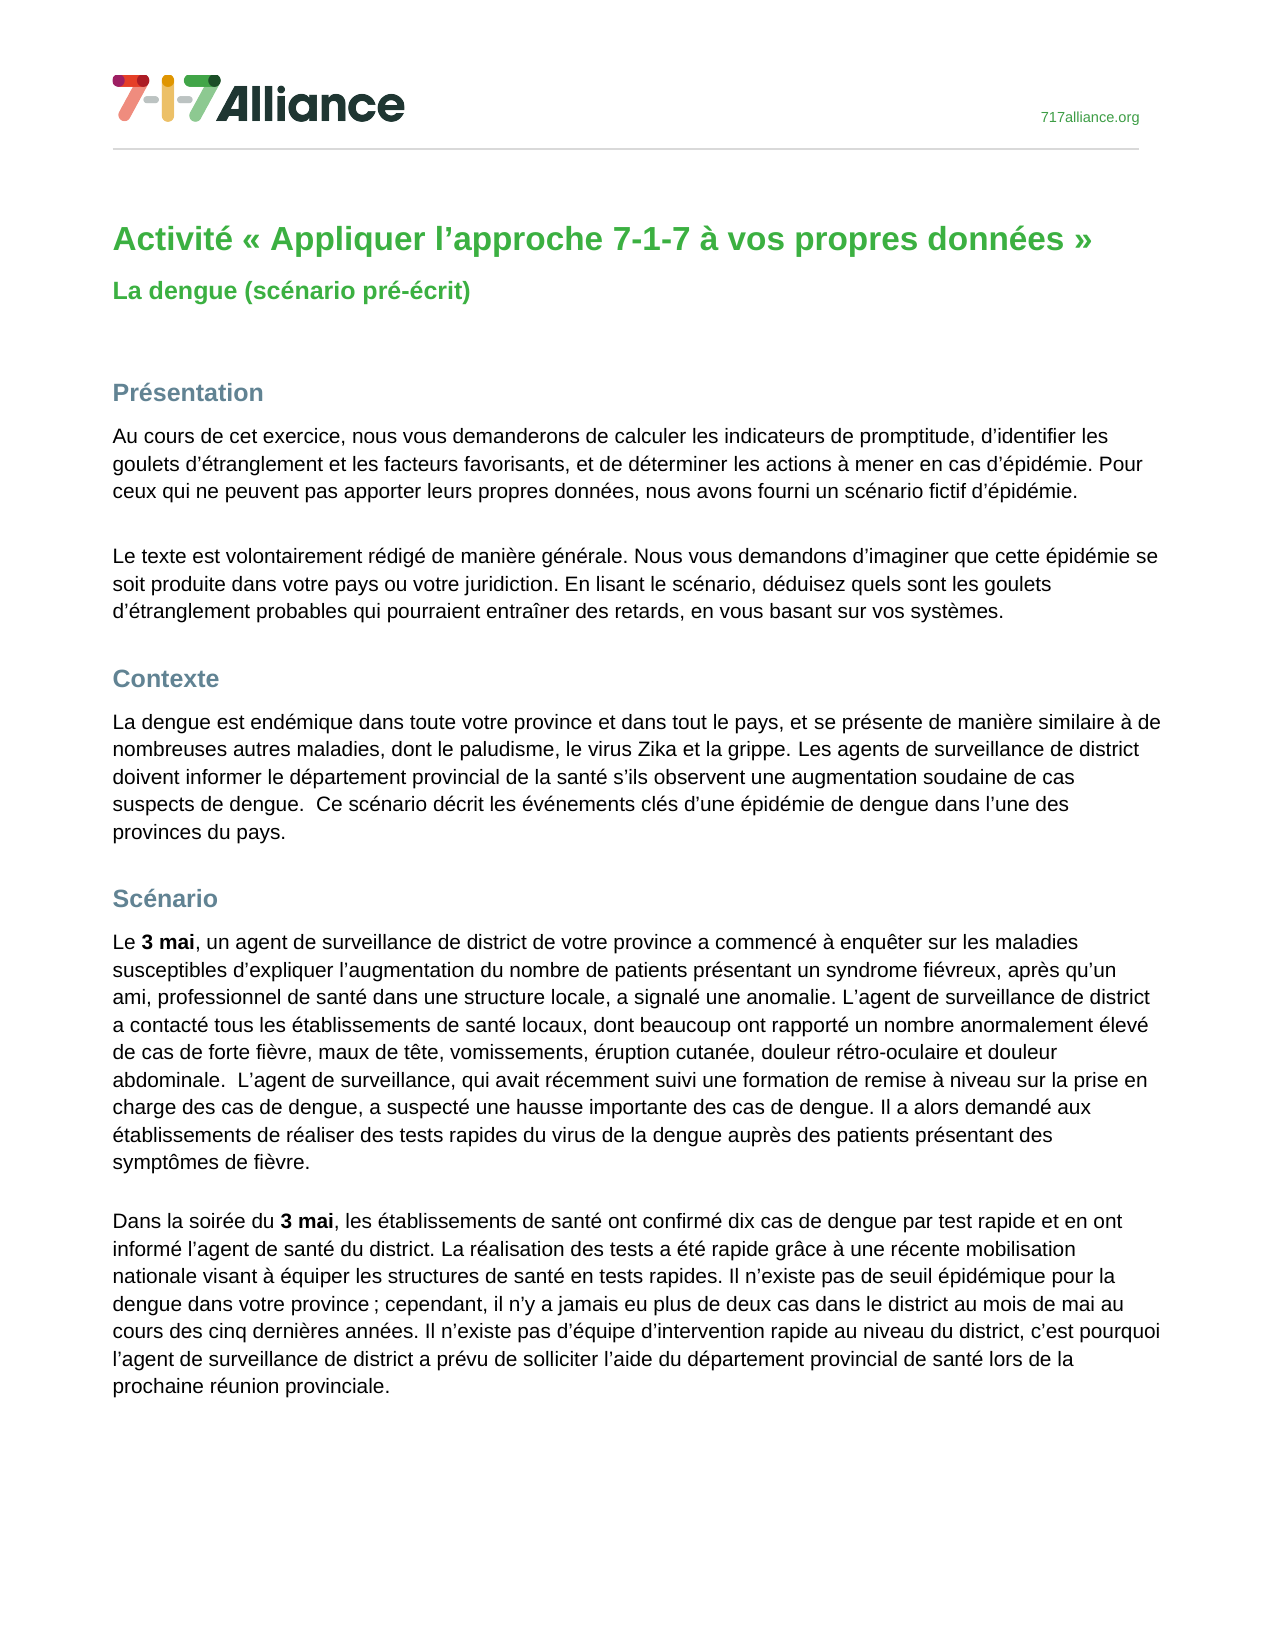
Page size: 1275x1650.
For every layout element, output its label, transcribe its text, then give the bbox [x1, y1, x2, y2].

text La dengue est endémique dans toute votre province et dans tout le pays, et se présente de manière similaire à de nombreuses autres maladies, dont le paludisme, le virus Zika et la grippe. Les agents de surveillance de district doivent informer le département provincial de la santé s’ils observent une augmentation soudaine de cas suspects de dengue. Ce scénario décrit les événements clés d’une épidémie de dengue dans l’une des provinces du pays. [112, 709, 1162, 843]
text Scénario [112, 884, 1162, 913]
text Contexte [112, 664, 1162, 693]
text Le texte est volontairement rédigé de manière générale. Nous vous demandons d’imaginer que cette épidémie se soit produite dans votre pays ou votre juridiction. En lisant le scénario, déduisez quels sont les goulets d’étranglement probables qui pourraient entraîner des retards, en vous basant sur vos systèmes. [112, 544, 1162, 623]
text Au cours de cet exercice, nous vous demanderons de calculer les indicateurs de promptitude, d’identifier les goulets d’étranglement et les facteurs favorisants, et de déterminer les actions à mener en cas d’épidémie. Pour ceux qui ne peuvent pas apporter leurs propres données, nous avons fourni un scénario fictif d’épidémie. [112, 424, 1162, 503]
text Activité « Appliquer l’approche 7-1-7 à vos propres données » [112, 219, 1162, 257]
text La dengue (scénario pré-écrit) [112, 276, 1162, 304]
text Présentation [112, 346, 1162, 407]
text Dans la soirée du 3 mai, les établissements de santé ont confirmé dix cas de dengue par test rapide et en ont informé l’agent de santé du district. La réalisation des tests a été rapide grâce à une récente mobilisation nationale visant à équiper les structures de santé en tests rapides. Il n’existe pas de seuil épidémique pour la dengue dans votre province ; cependant, il n’y a jamais eu plus de deux cas dans le district au mois de mai au cours des cinq dernières années. Il n’existe pas d’équipe d’intervention rapide au niveau du district, c’est pourquoi l’agent de surveillance de district a prévu de solliciter l’aide du département provincial de santé lors de la prochaine réunion provinciale. [112, 1209, 1162, 1398]
picture [112, 75, 405, 122]
text Le 3 mai, un agent de surveillance de district de votre province a commencé à enquêter sur les maladies susceptibles d’expliquer l’augmentation du nombre de patients présentant un syndrome fiévreux, après qu’un ami, professionnel de santé dans une structure locale, a signalé une anomalie. L’agent de surveillance de district a contacté tous les établissements de santé locaux, dont beaucoup ont rapporté un nombre anormalement élevé de cas de forte fièvre, maux de tête, vomissements, éruption cutanée, douleur rétro-oculaire et douleur abdominale. L’agent de surveillance, qui avait récemment suivi une formation de remise à niveau sur la prise en charge des cas de dengue, a suspecté une hausse importante des cas de dengue. Il a alors demandé aux établissements de réaliser des tests rapides du virus de la dengue auprès des patients présentant des symptômes de fièvre. [112, 930, 1162, 1174]
